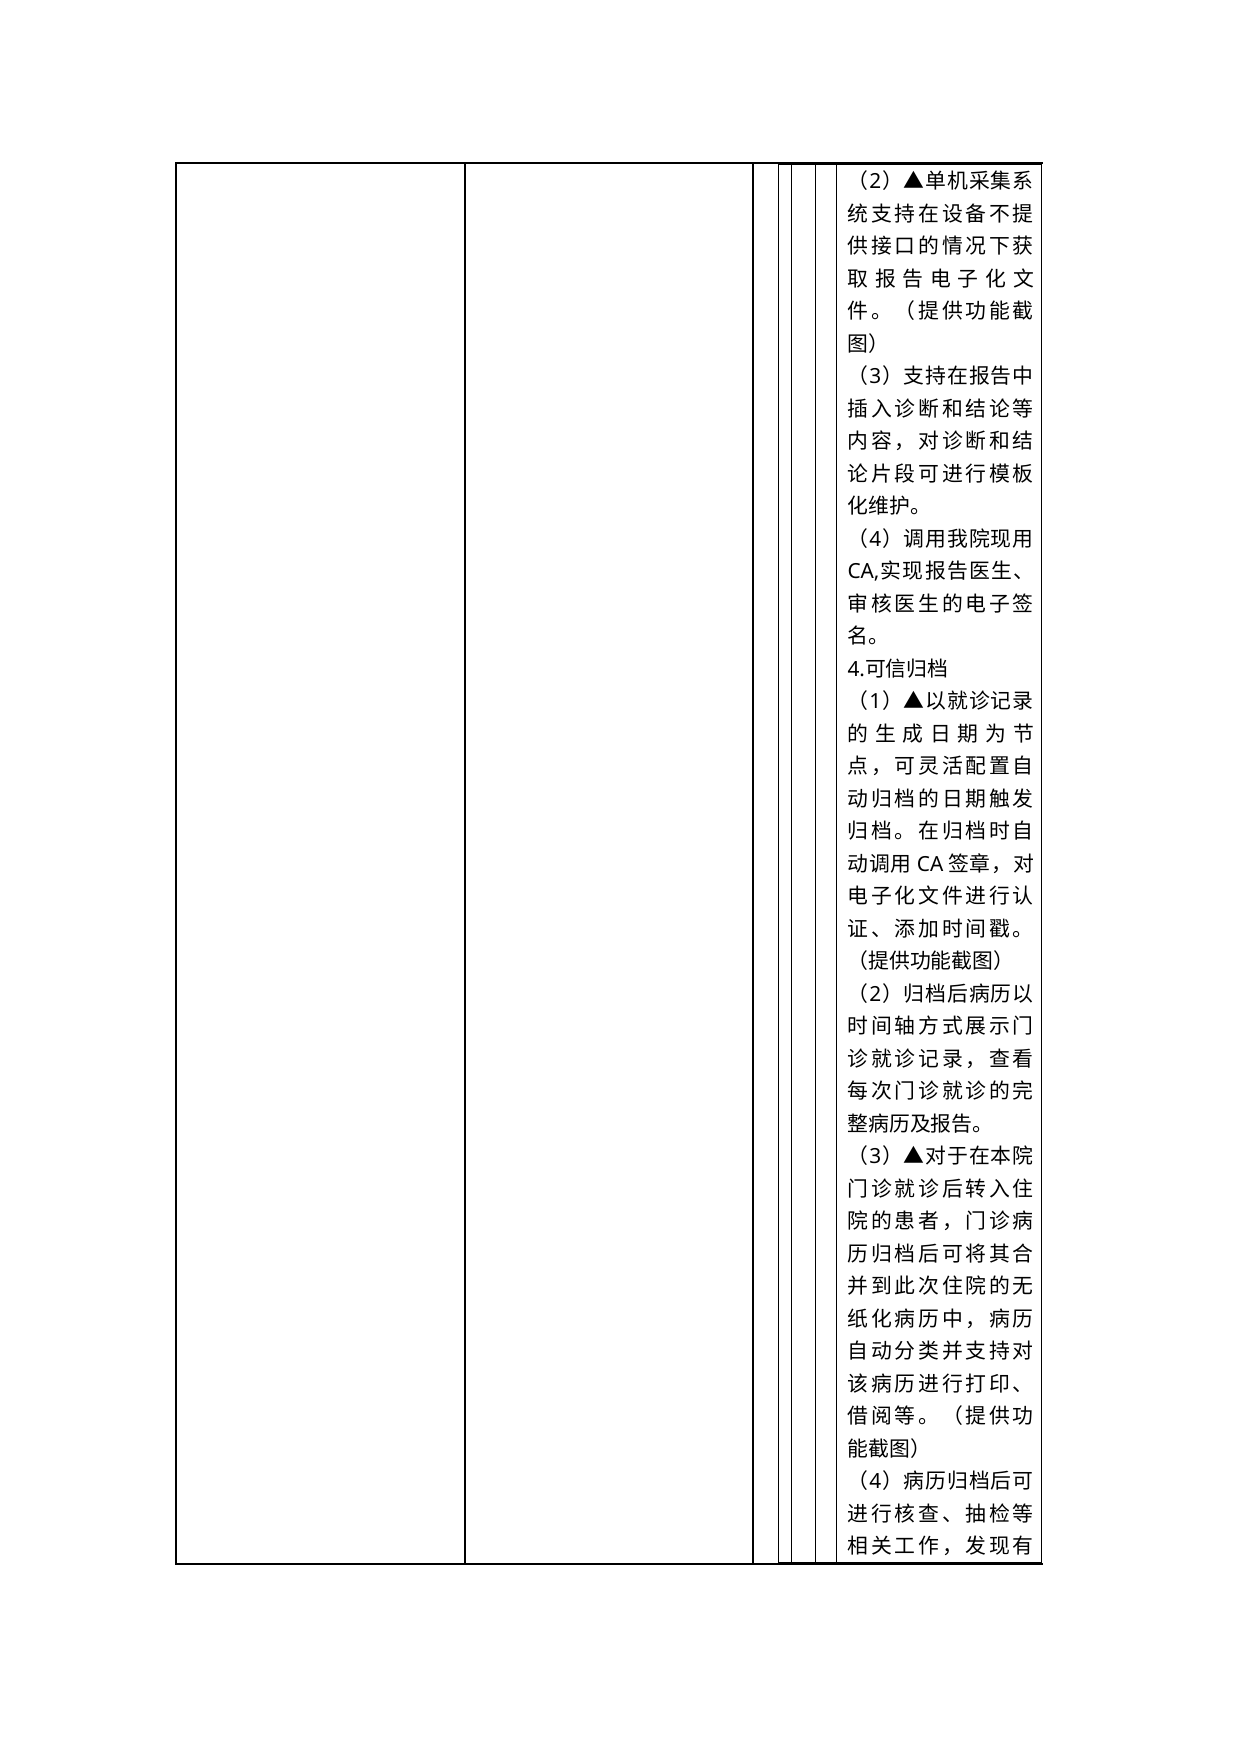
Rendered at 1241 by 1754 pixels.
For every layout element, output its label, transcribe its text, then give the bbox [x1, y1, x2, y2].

table_cell [466, 164, 752, 1563]
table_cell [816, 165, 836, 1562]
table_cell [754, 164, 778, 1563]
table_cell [837, 165, 1041, 1562]
table_cell 1 [177, 164, 464, 1563]
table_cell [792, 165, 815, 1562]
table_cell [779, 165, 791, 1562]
